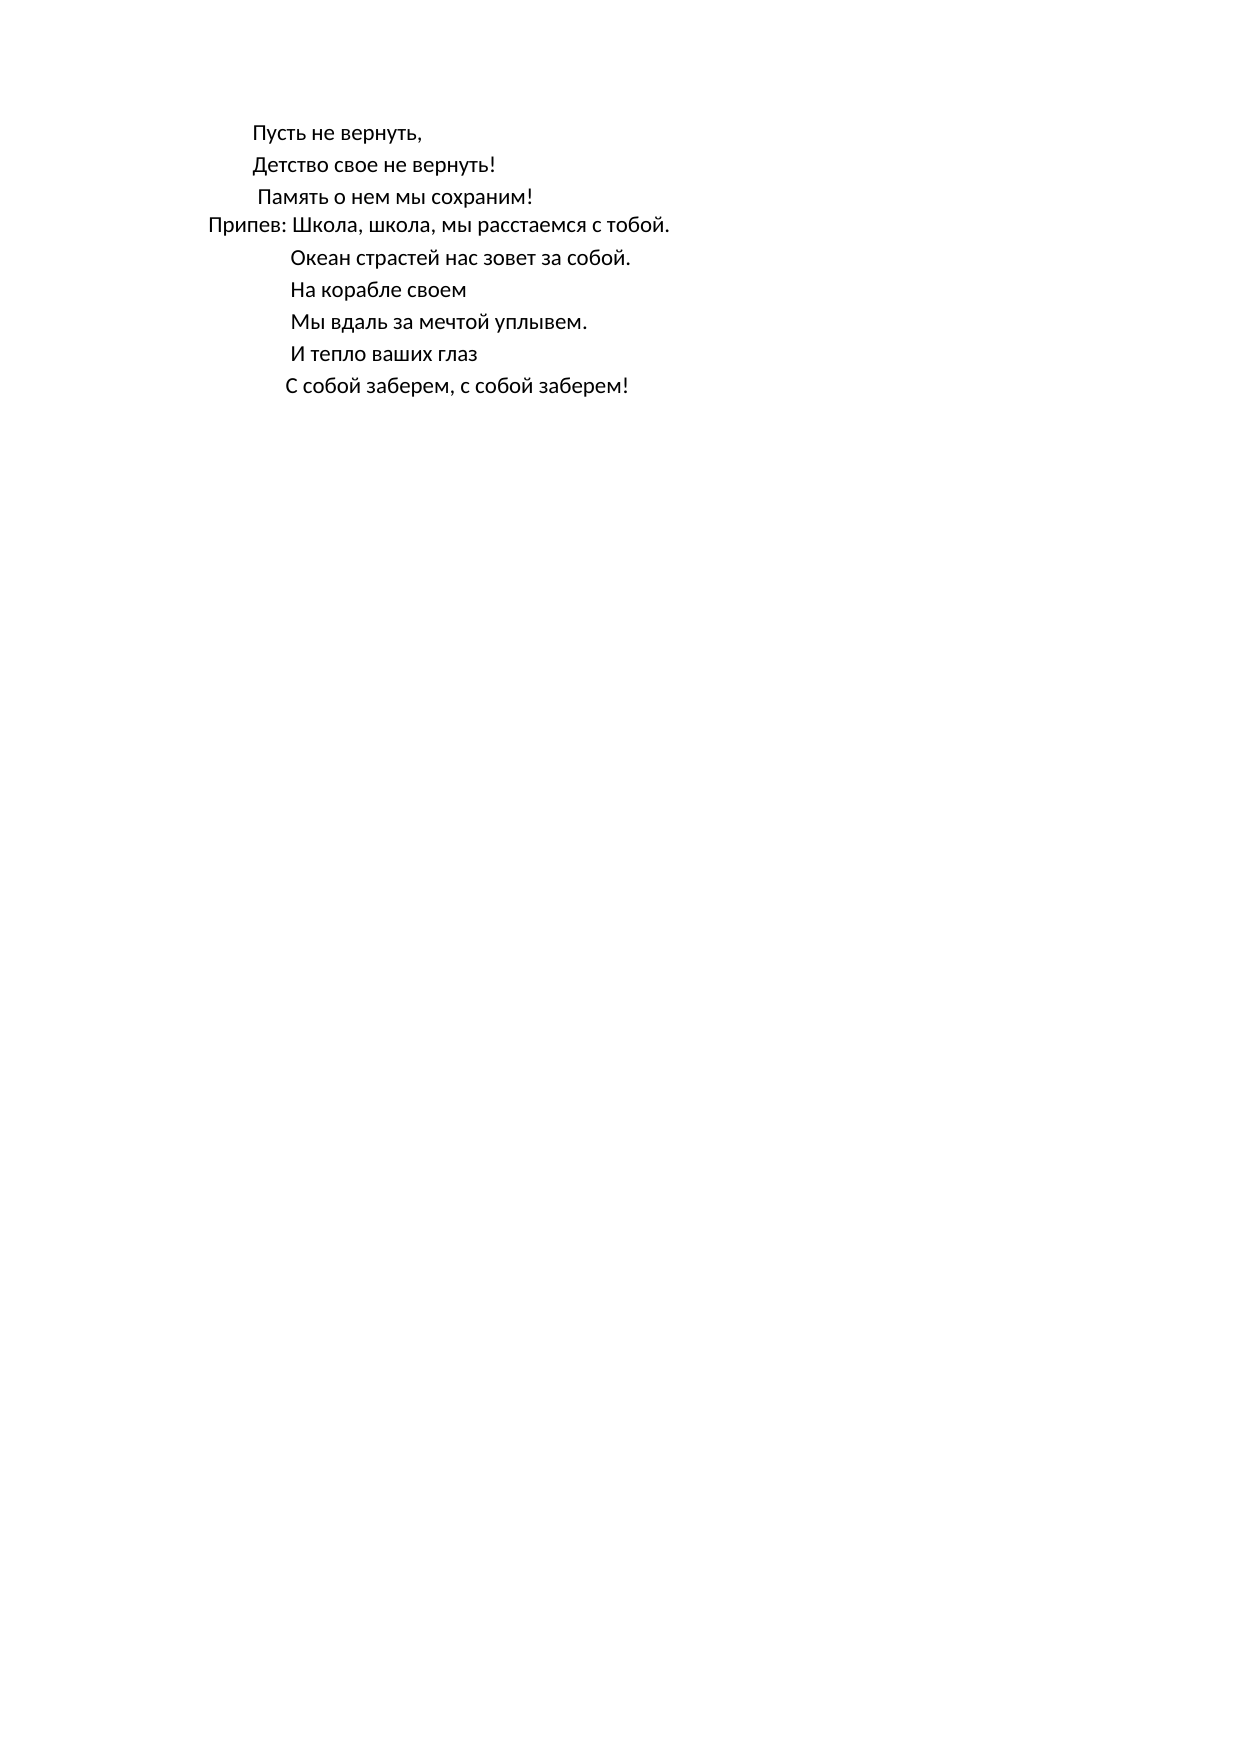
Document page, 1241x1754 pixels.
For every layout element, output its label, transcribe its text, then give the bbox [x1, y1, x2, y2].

list Детство свое не вернуть! [252, 150, 1152, 178]
text Мы вдаль за мечтой уплывем. [177, 307, 1152, 335]
text И тепло ваших глаз [177, 339, 1152, 367]
text С собой заберем, с собой заберем! [177, 371, 1152, 399]
text Припев: Школа, школа, мы расстаемся с тобой. [177, 211, 1152, 238]
text На корабле своем [177, 275, 1152, 303]
list Память о нем мы сохраним! [252, 182, 1152, 211]
text Океан страстей нас зовет за собой. [177, 243, 1152, 271]
list Пусть не вернуть, [252, 118, 1152, 146]
